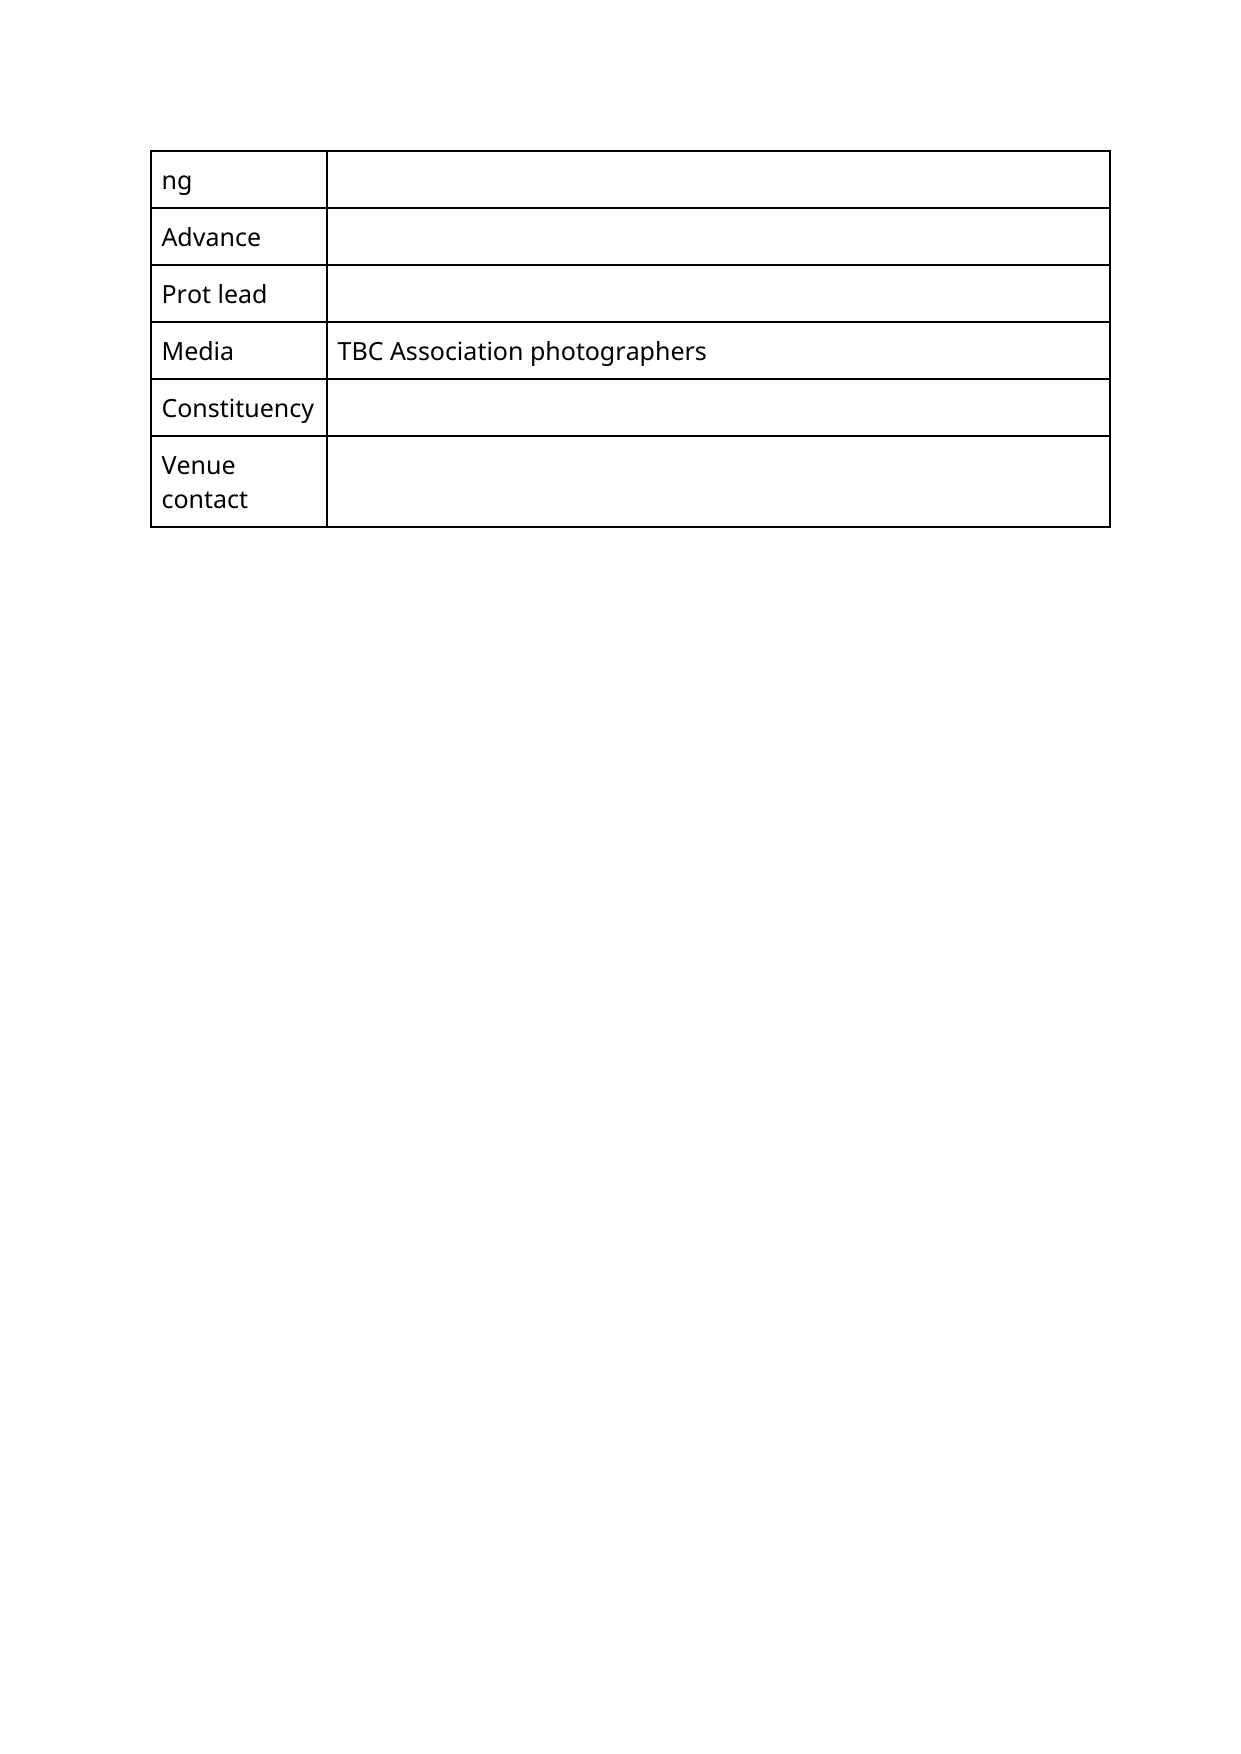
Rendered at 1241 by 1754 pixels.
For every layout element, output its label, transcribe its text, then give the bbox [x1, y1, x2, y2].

table_cell [328, 266, 1109, 321]
table_cell [328, 209, 1109, 264]
table_cell Venue contact [152, 437, 326, 526]
table_cell TBC Association photographers [328, 323, 1109, 378]
table_cell [328, 380, 1109, 435]
table_cell Prot lead [152, 266, 326, 321]
table_cell Constituency [152, 380, 326, 435]
table_cell [328, 437, 1109, 526]
table_cell Advance [152, 209, 326, 264]
table_header Accompanying [152, 152, 326, 207]
table_cell Media [152, 323, 326, 378]
table_header [328, 152, 1109, 207]
